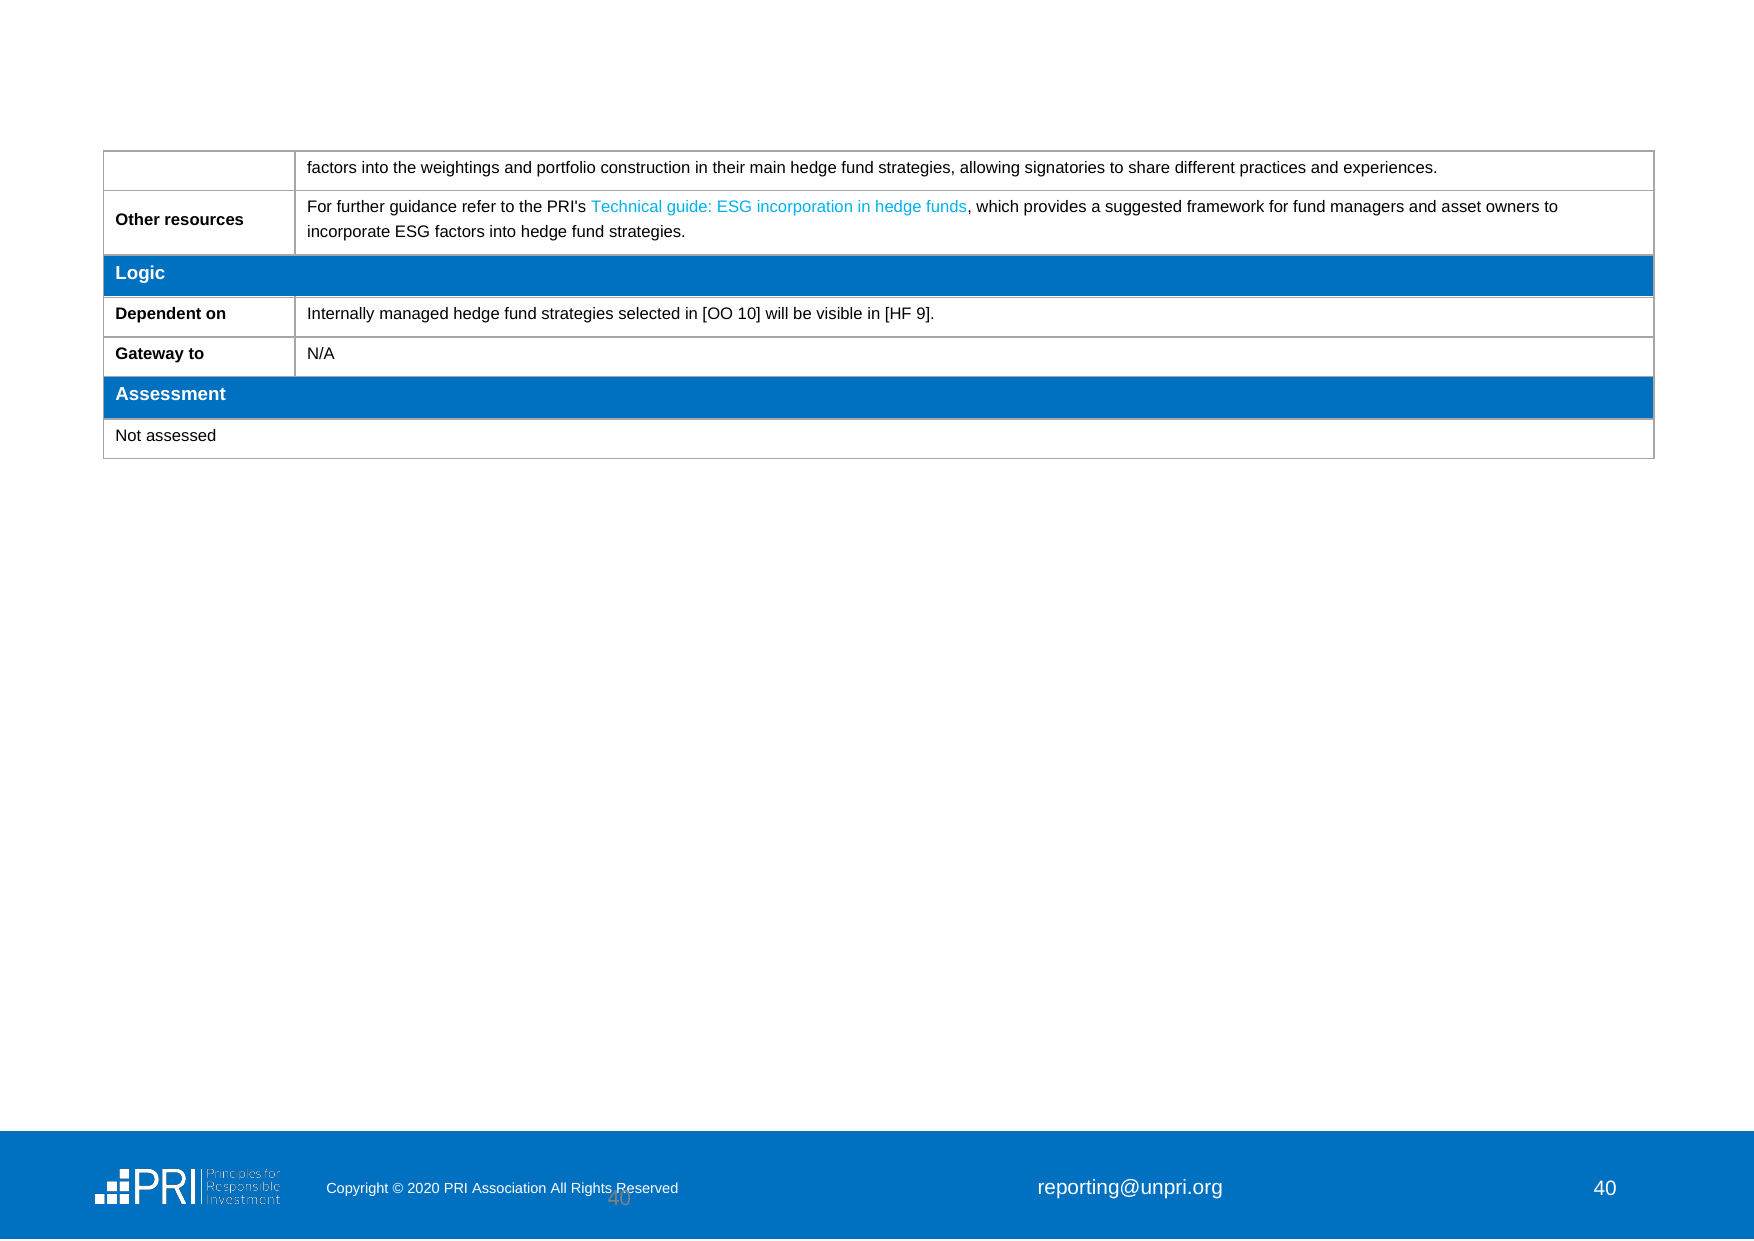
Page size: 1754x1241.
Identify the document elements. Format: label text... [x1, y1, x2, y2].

table_cell Logic [104, 256, 1653, 296]
picture [717, 201, 726, 212]
table_cell Not assessed [104, 420, 1653, 457]
table_cell N/A [296, 338, 1653, 376]
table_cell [296, 152, 1653, 190]
table_cell Internally managed hedge fund strategies selected in [OO 10] will be visible in [HF 9]. [296, 298, 1653, 336]
table_cell Gateway to [104, 338, 294, 376]
picture [92, 1166, 282, 1207]
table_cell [104, 152, 294, 190]
table_cell Assessment [104, 377, 1653, 418]
table_cell For further guidance refer to the PRI's Technical guide: ESG incorporation in hedge funds, which provides a suggested framework for fund managers and asset owners to incorporate ESG factors into hedge fund strategies. [296, 191, 1653, 254]
table_cell Other resources [104, 191, 294, 254]
table_cell Dependent on [104, 298, 294, 336]
